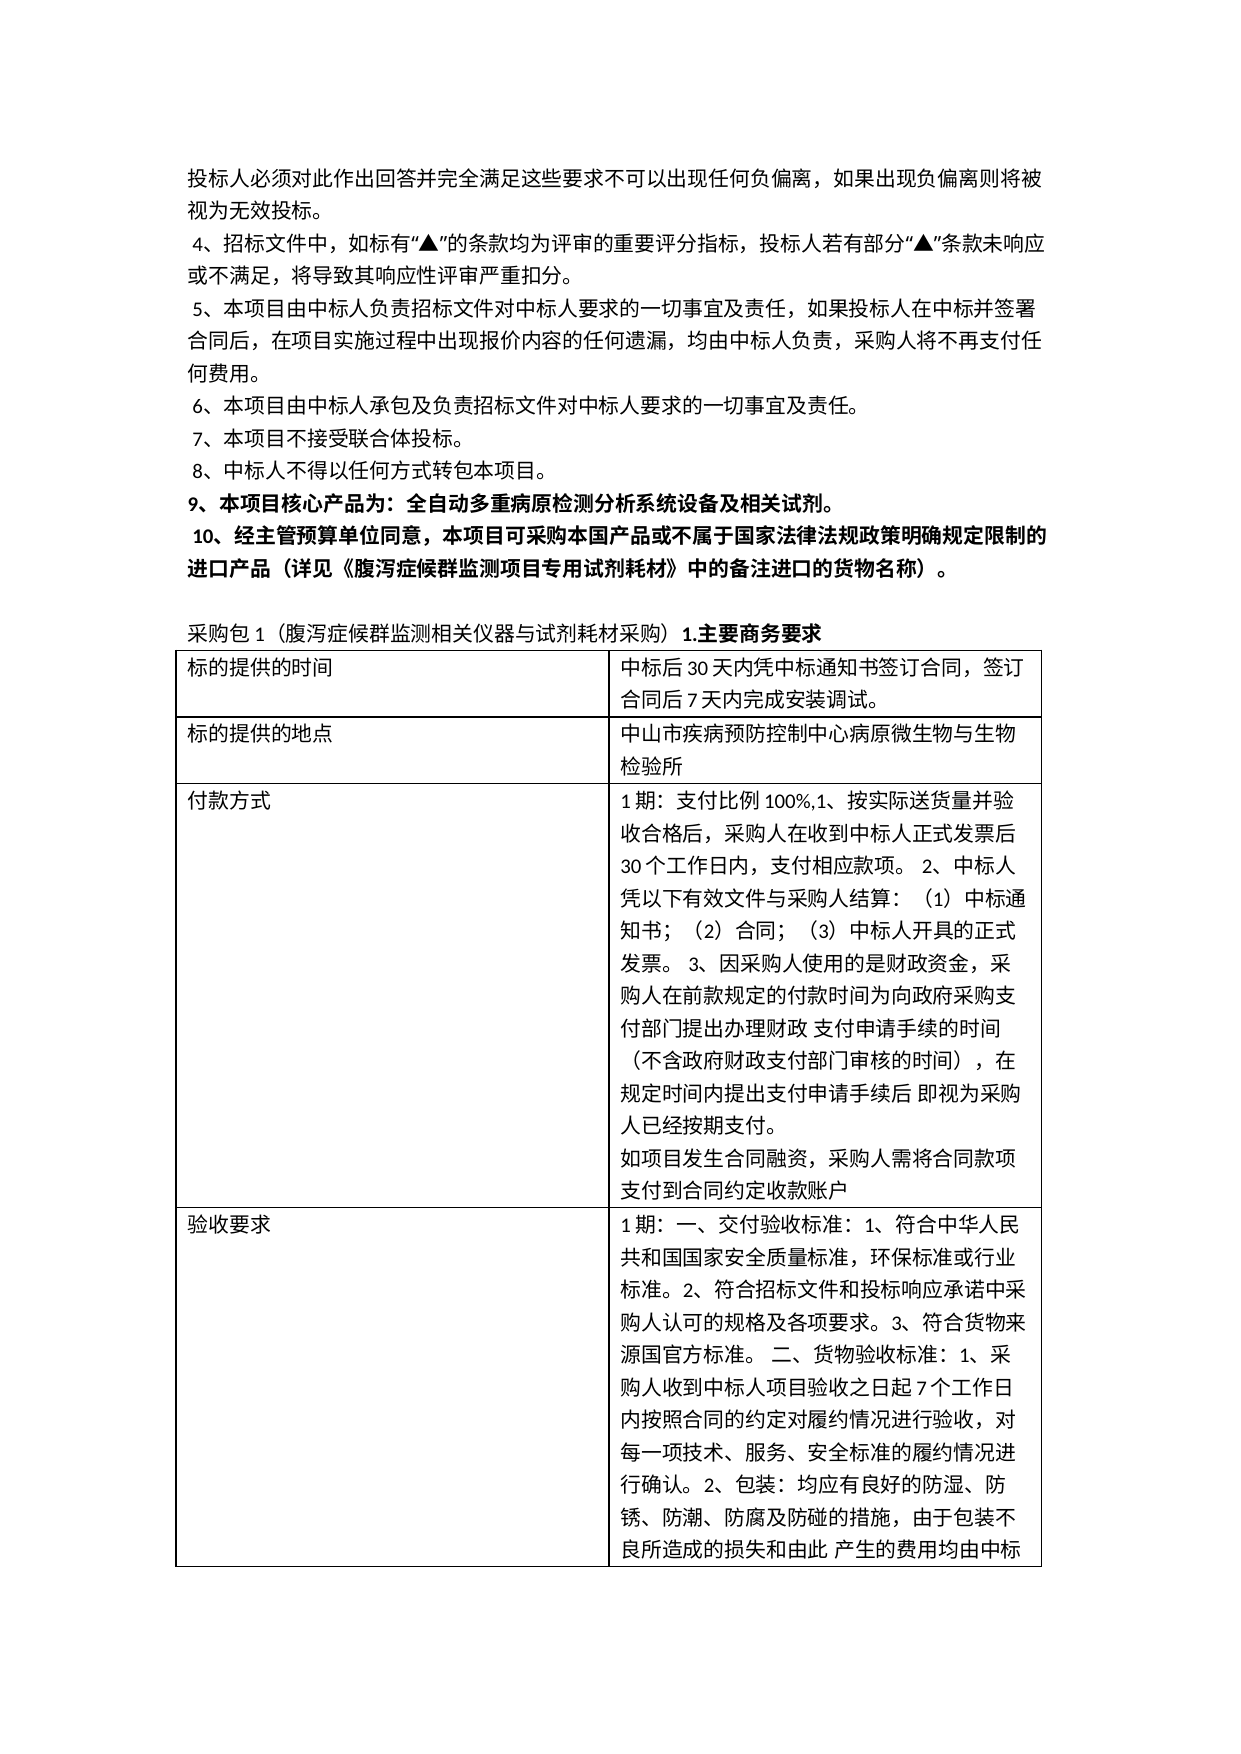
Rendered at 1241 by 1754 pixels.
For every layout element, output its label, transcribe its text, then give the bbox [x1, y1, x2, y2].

table_header 标的提供的时间 [177, 651, 608, 716]
table_cell 中山市疾病预防控制中心病原微生物与生物检验所 [610, 718, 1041, 783]
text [187, 162, 1053, 584]
table_cell 标的提供的地点 [177, 718, 608, 783]
table_cell 验收要求 [177, 1208, 608, 1566]
table_cell 付款方式 [177, 784, 608, 1207]
table_header 中标后30天内凭中标通知书签订合同，签订合同后7天内完成安装调试。 [610, 651, 1041, 716]
text 采购包1（腹泻症候群监测相关仪器与试剂耗材采购）1.主要商务要求 [187, 617, 1053, 649]
table_cell 1期：支付比例100%,1、按实际送货量并验收合格后，采购人在收到中标人正式发票后30个工作日内，支付相应款项。 2、中标人凭以下有效文件与采购人结算：（1）中标通知书；（2）合同；（3）中标人开具的正式发票。 3、因采购人使用的是财政资金，采购人在前款规定的付款时间为向政府采购支付部门提出办理财政 支付申请手续的时间（不含政府财政支付部门审核的时间），在规定时间内提出支付申请手续后 即视为采购人已经按期支付。 如项目发生合同融资，采购人需将合同款项支付到合同约定收款账户 [610, 784, 1041, 1207]
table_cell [610, 1208, 1041, 1566]
